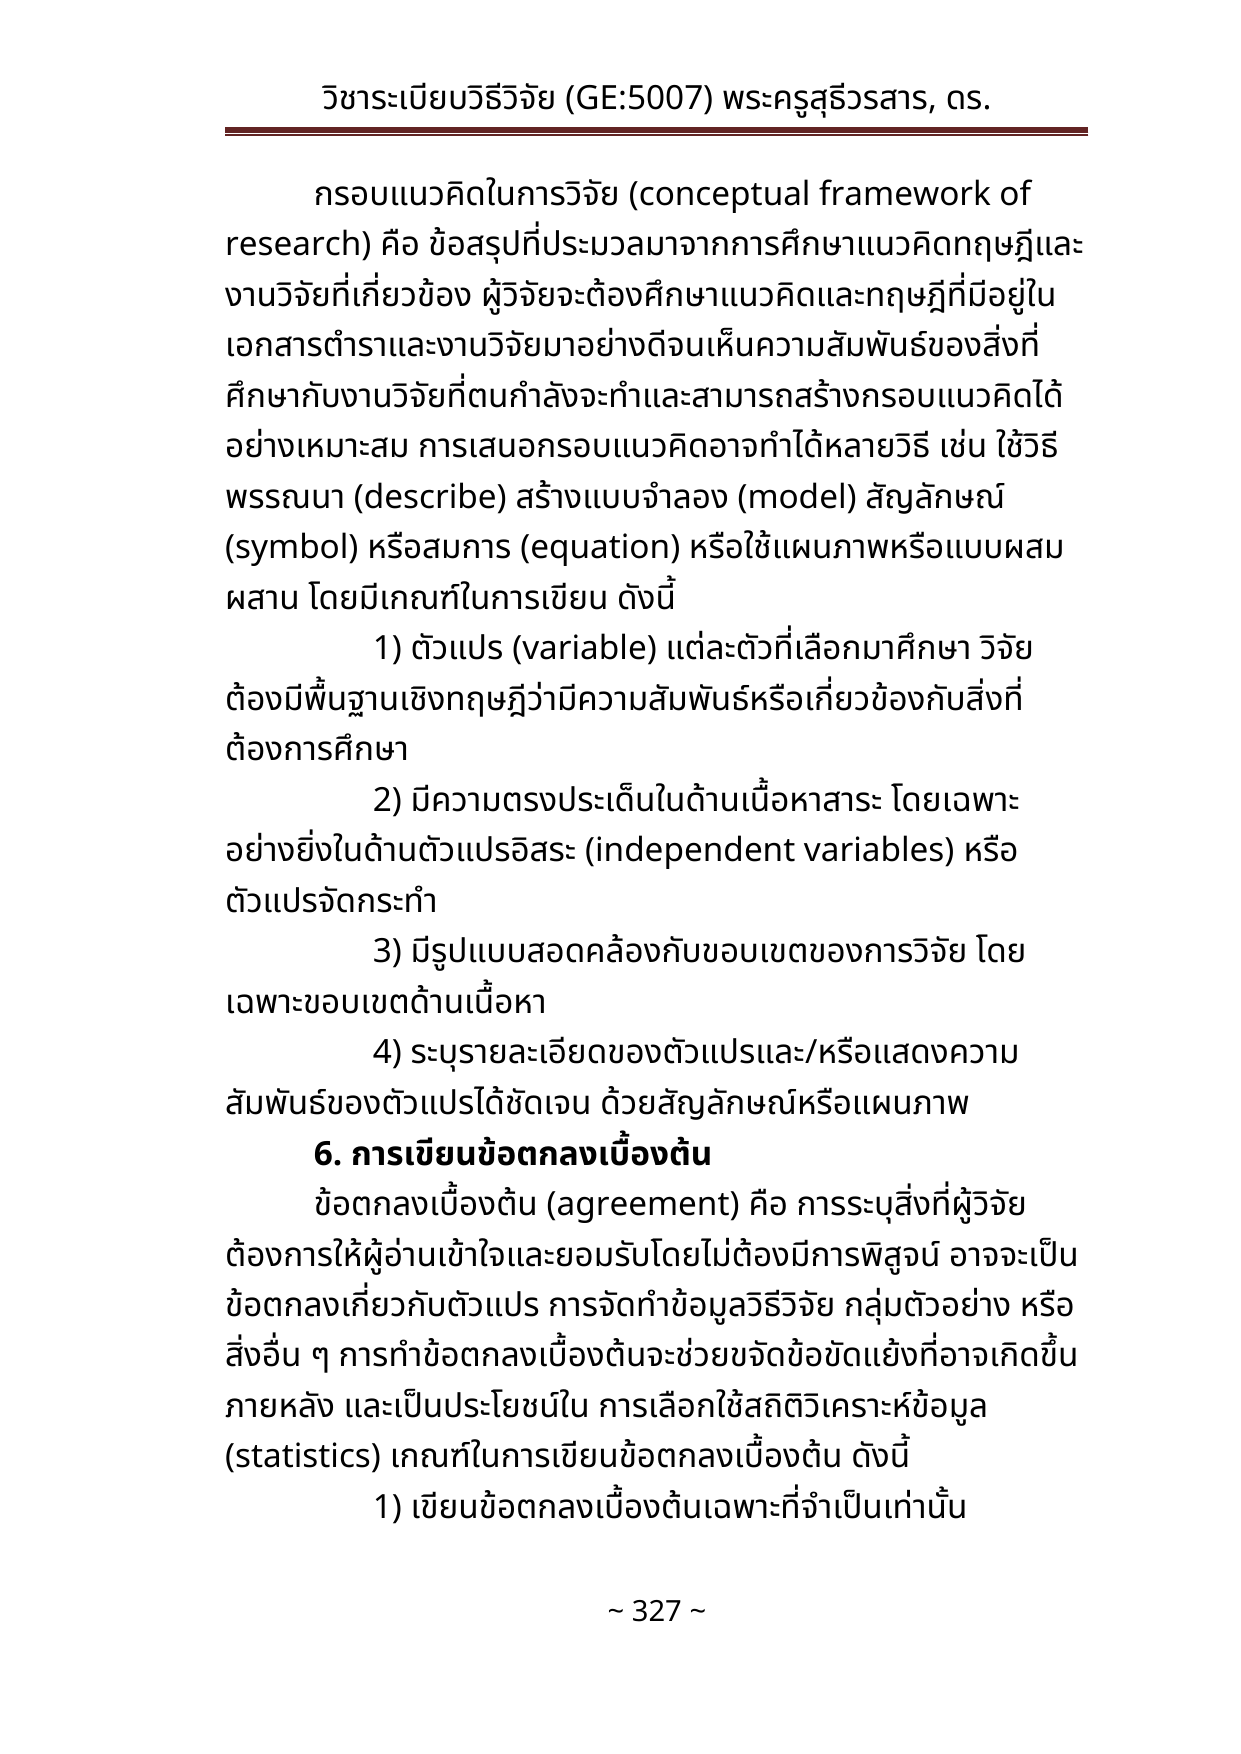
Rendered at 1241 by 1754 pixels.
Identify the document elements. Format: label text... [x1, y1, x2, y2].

text กรอบแนวคิดในการวิจัย (conceptual framework of research) คือ ข้อสรุปที่ประมวลมาจากการศึกษาแนวคิดทฤษฎีและงานวิจัยที่เกี่ยวข้อง ผู้วิจัยจะต้องศึกษาแนวคิดและทฤษฎีที่มีอยู่ในเอกสารตำราและงานวิจัยมาอย่างดีจนเห็นความสัมพันธ์ของสิ่งที่ศึกษากับงานวิจัยที่ตนกำลังจะทำและสามารถสร้างกรอบแนวคิดได้อย่างเหมาะสม การเสนอกรอบแนวคิดอาจทำได้หลายวิธี เช่น ใช้วิธีพรรณนา (describe) สร้างแบบจำลอง (model) สัญลักษณ์ (symbol) หรือสมการ (equation) หรือใช้แผนภาพหรือแบบผสมผสาน โดยมีเกณฑ์ในการเขียน ดังนี้ [225, 169, 1088, 624]
text 3) มีรูปแบบสอดคล้องกับขอบเขตของการวิจัย โดยเฉพาะขอบเขตด้านเนื้อหา [225, 927, 1088, 1028]
text ข้อตกลงเบื้องต้น (agreement) คือ การระบุสิ่งที่ผู้วิจัยต้องการให้ผู้อ่านเข้าใจและยอมรับโดยไม่ต้องมีการพิสูจน์ อาจจะเป็นข้อตกลงเกี่ยวกับตัวแปร การจัดทำข้อมูลวิธีวิจัย กลุ่มตัวอย่าง หรือสิ่งอื่น ๆ การทำข้อตกลงเบื้องต้นจะช่วยขจัดข้อขัดแย้งที่อาจเกิดขึ้นภายหลัง และเป็นประโยชน์ใน การเลือกใช้สถิติวิเคราะห์ข้อมูล (statistics) เกณฑ์ในการเขียนข้อตกลงเบื้องต้น ดังนี้ [225, 1180, 1088, 1483]
text 1) เขียนข้อตกลงเบื้องต้นเฉพาะที่จำเป็นเท่านั้น [225, 1483, 1088, 1533]
text 4) ระบุรายละเอียดของตัวแปรและ/หรือแสดงความสัมพันธ์ของตัวแปรได้ชัดเจน ด้วยสัญลักษณ์หรือแผนภาพ [225, 1028, 1088, 1129]
text 6. การเขียนข้อตกลงเบื้องต้น [225, 1129, 1088, 1180]
text 1) ตัวแปร (variable) แต่ละตัวที่เลือกมาศึกษา วิจัยต้องมีพื้นฐานเชิงทฤษฎีว่ามีความสัมพันธ์หรือเกี่ยวข้องกับสิ่งที่ต้องการศึกษา [225, 624, 1088, 776]
text 2) มีความตรงประเด็นในด้านเนื้อหาสาระ โดยเฉพาะอย่างยิ่งในด้านตัวแปรอิสระ (independent variables) หรือตัวแปรจัดกระทำ [225, 776, 1088, 927]
